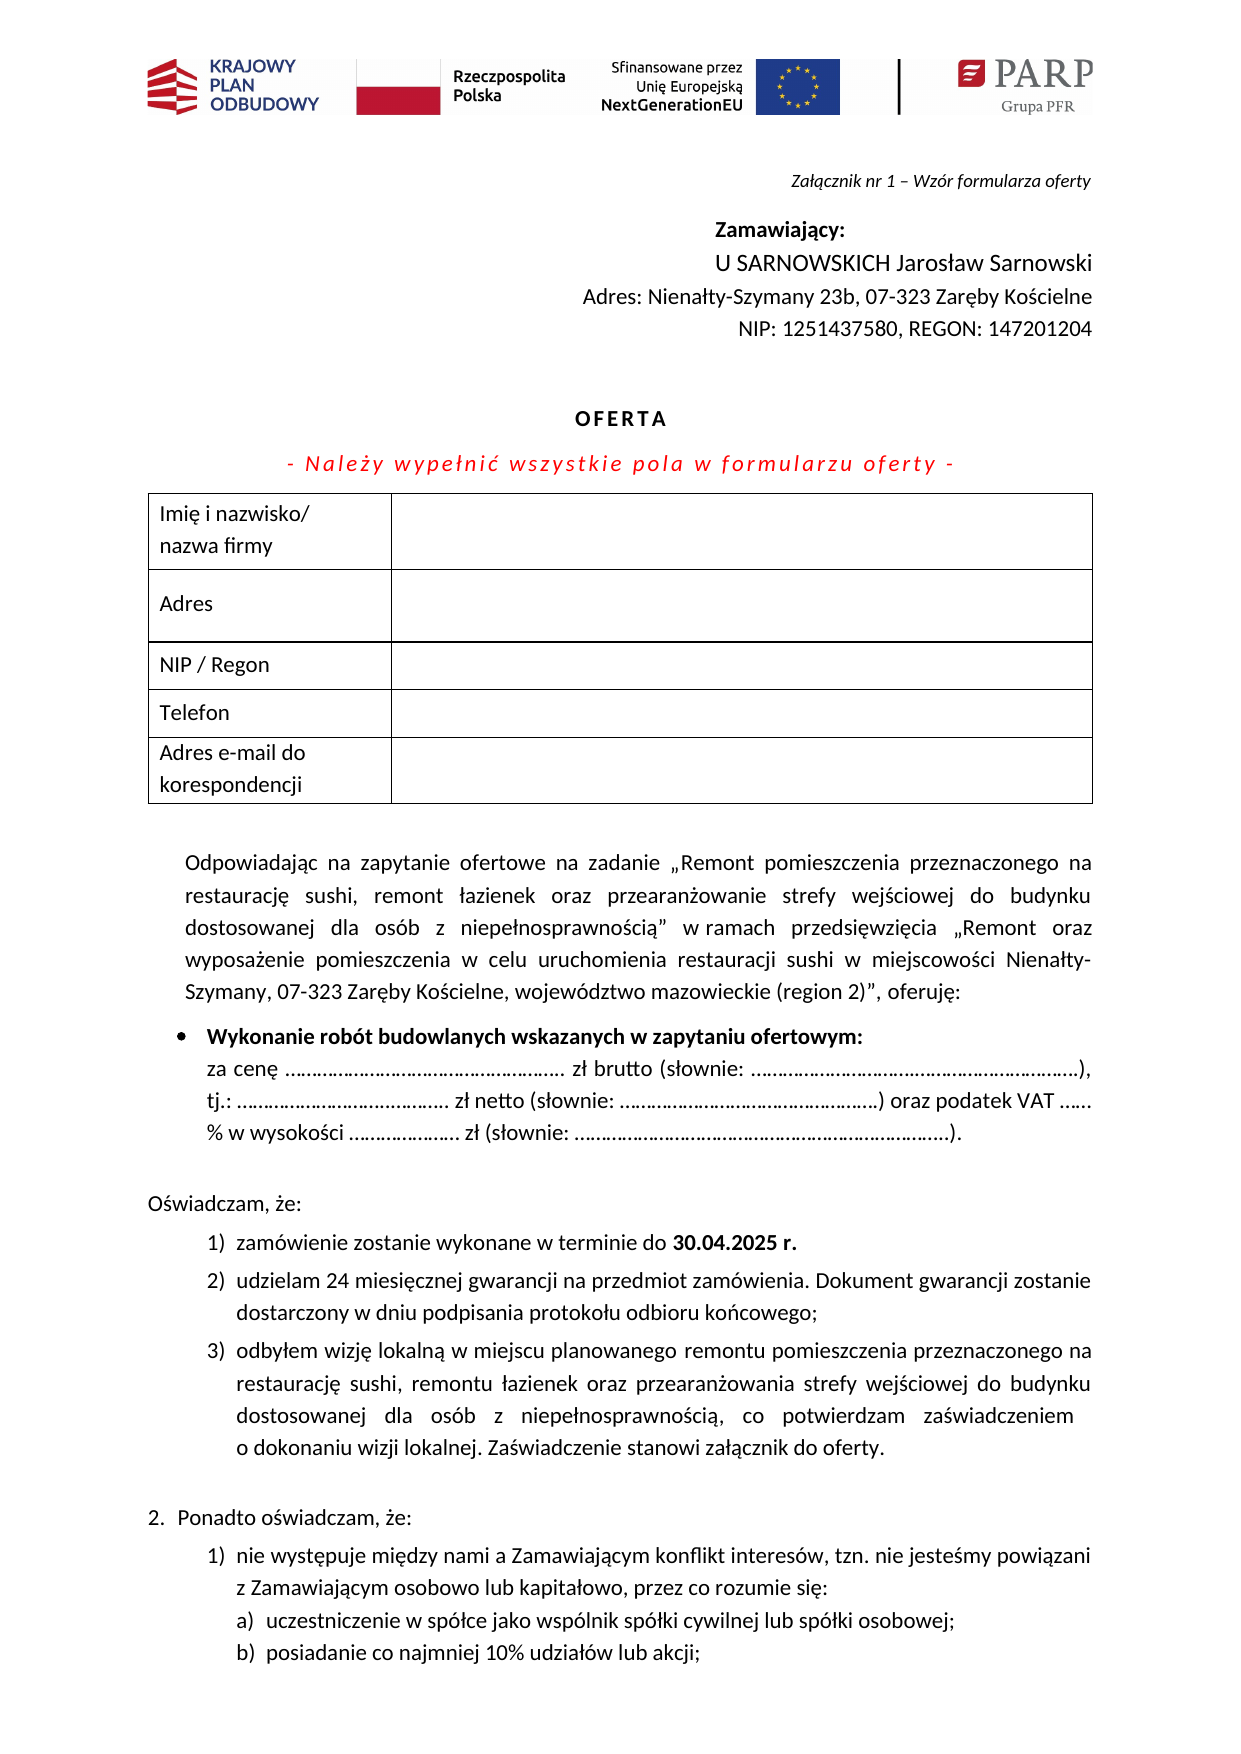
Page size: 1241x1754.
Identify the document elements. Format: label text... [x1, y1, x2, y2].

list za cenę …………………………………………….. zł brutto (słownie: ………………………….………………………….), tj.: ………………………..……….. zł netto (słownie: ………………………………………….) oraz podatek VAT ……% w wysokości ………………… zł (słownie: ……………………………………………………………..). [207, 1054, 1093, 1147]
table_cell [392, 738, 1092, 803]
list odbyłem wizję lokalną w miejscu planowanego remontu pomieszczenia przeznaczonego na restaurację sushi, remontu łazienek oraz przearanżowania strefy wejściowej do budynku dostosowanej dla osób z niepełnosprawnością, co potwierdzam zaświadczeniem o dokonaniu wizji lokalnej. Zaświadczenie stanowi załącznik do oferty. [207, 1337, 1093, 1461]
table_cell Adres e-mail do korespondencji [149, 738, 391, 803]
text Odpowiadając na zapytanie ofertowe na zadanie „Remont pomieszczenia przeznaczonego na restaurację sushi, remont łazienek oraz przearanżowanie strefy wejściowej do budynku dostosowanej dla osób z niepełnosprawnością” w ramach przedsięwzięcia „Remont oraz wyposażenie pomieszczenia w celu uruchomienia restauracji sushi w miejscowości Nienałty-Szymany, 07-323 Zaręby Kościelne, województwo mazowieckie (region 2)”, oferuję: [185, 848, 1093, 1005]
text Adres: Nienałty-Szymany 23b, 07-323 Zaręby Kościelne [185, 282, 1093, 310]
list zamówienie zostanie wykonane w terminie do 30.04.2025 r. [207, 1228, 1093, 1256]
table_cell [392, 570, 1092, 641]
table_header [392, 494, 1092, 569]
list posiadanie co najmniej 10% udziałów lub akcji; [236, 1638, 1093, 1666]
table_cell [392, 690, 1092, 737]
table_cell NIP / Regon [149, 643, 391, 689]
table_cell Adres [149, 570, 391, 641]
text OFERTA [148, 404, 1093, 432]
table_cell [392, 643, 1092, 689]
table_cell Telefon [149, 690, 391, 737]
list Ponadto oświadczam, że: [148, 1503, 1093, 1531]
list nie występuje między nami a Zamawiającym konflikt interesów, tzn. nie jesteśmy powiązani z Zamawiającym osobowo lub kapitałowo, przez co rozumie się: [207, 1541, 1093, 1602]
text NIP: 1251437580, REGON: 147201204 [185, 314, 1093, 343]
text - Należy wypełnić wszystkie pola w formularzu oferty - [148, 449, 1093, 477]
text Oświadczam, że: [148, 1189, 1093, 1217]
text U SARNOWSKICH Jarosław Sarnowski [185, 247, 1093, 278]
table_header Imię i nazwisko/ nazwa firmy [149, 494, 391, 569]
list uczestniczenie w spółce jako wspólnik spółki cywilnej lub spółki osobowej; [236, 1606, 1093, 1634]
text Zamawiający: [679, 215, 1093, 243]
list Wykonanie robót budowlanych wskazanych w zapytaniu ofertowym: [177, 1022, 1093, 1050]
list udzielam 24 miesięcznej gwarancji na przedmiot zamówienia. Dokument gwarancji zostanie dostarczony w dniu podpisania protokołu odbioru końcowego; [207, 1266, 1093, 1326]
